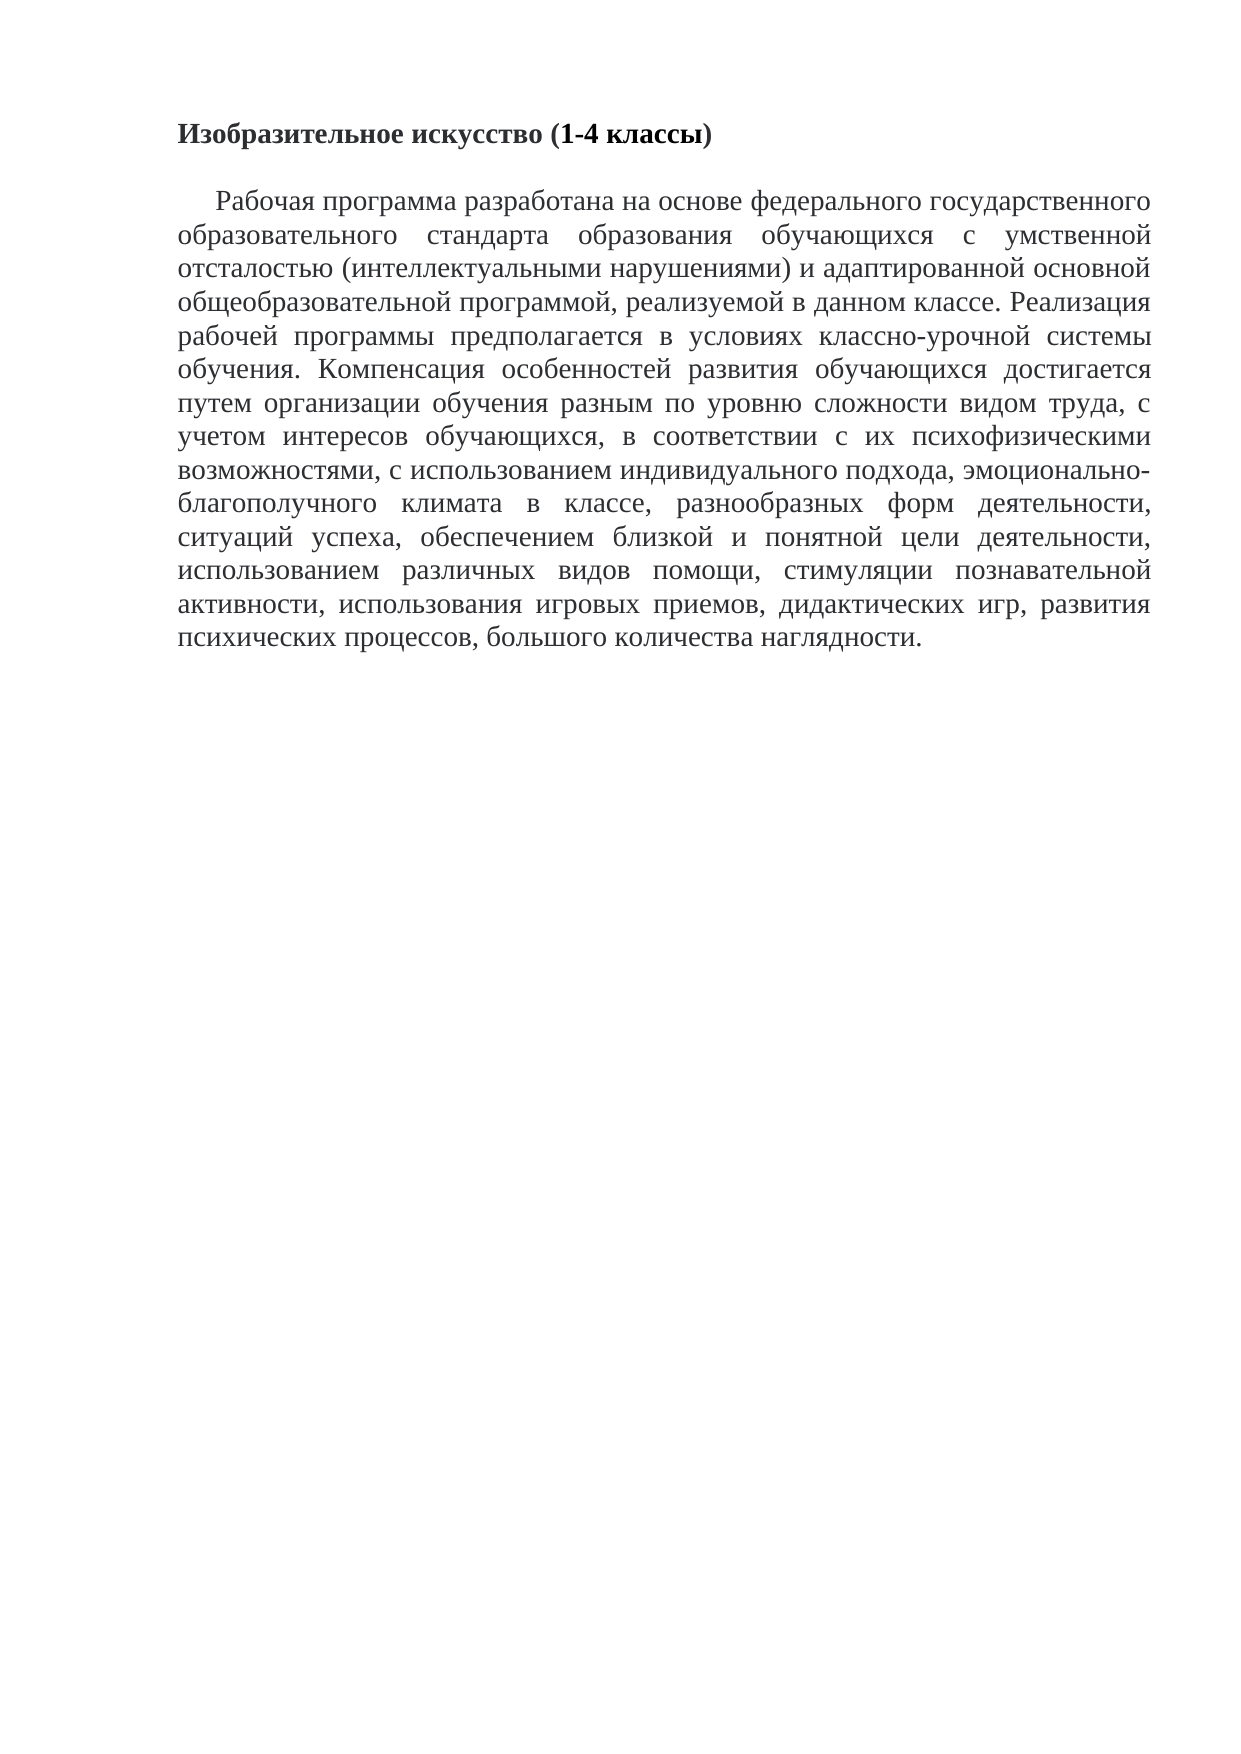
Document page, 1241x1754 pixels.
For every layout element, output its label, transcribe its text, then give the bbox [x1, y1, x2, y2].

title Изобразительное искусство (1-4 классы) [177, 116, 1163, 150]
text Рабочая программа разработана на основе федерального государственного образовательного стандарта образования обучающихся с умственной отсталостью (интеллектуальными нарушениями) и адаптированной основной общеобразовательной программой, реализуемой в данном классе. Реализация рабочей программы предполагается в условиях классно-урочной системы обучения. Компенсация особенностей развития обучающихся достигается путем организации обучения разным по уровню сложности видом труда, с учетом интересов обучающихся, в соответствии с их психофизическими возможностями, с использованием индивидуального подхода, эмоционально- благополучного климата в классе, разнообразных форм деятельности, ситуаций успеха, обеспечением близкой и понятной цели деятельности, использованием различных видов помощи, стимуляции познавательной активности, использования игровых приемов, дидактических игр, развития психических процессов, большого количества наглядности. [177, 183, 1152, 653]
